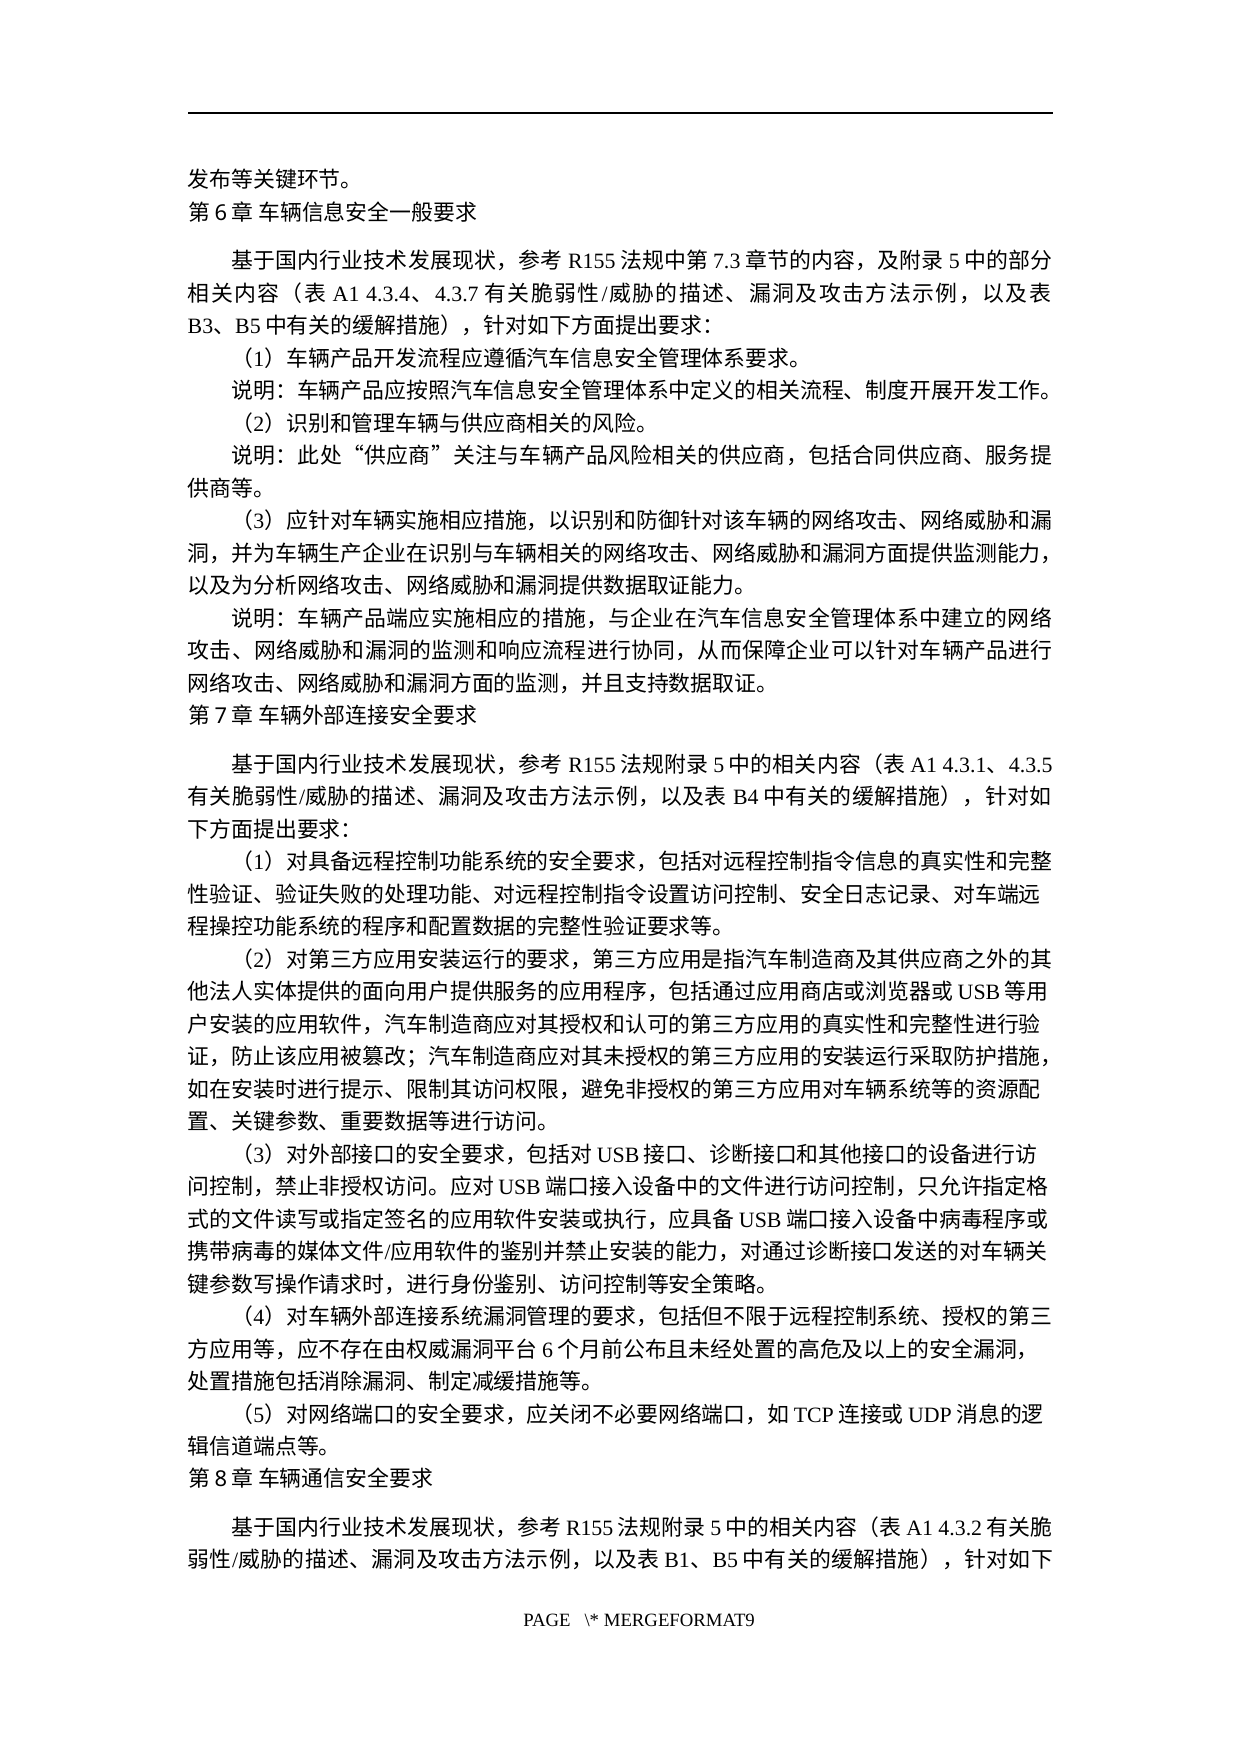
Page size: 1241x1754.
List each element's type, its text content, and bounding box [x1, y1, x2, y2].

list 第7章 车辆外部连接安全要求 [188, 698, 1053, 730]
list 对车辆外部连接系统漏洞管理的要求，包括但不限于远程控制系统、授权的第三方应用等，应不存在由权威漏洞平台6个月前公布且未经处置的高危及以上的安全漏洞，处置措施包括消除漏洞、制定减缓措施等。 [187, 1299, 1053, 1396]
list 对具备远程控制功能系统的安全要求，包括对远程控制指令信息的真实性和完整性验证、验证失败的处理功能、对远程控制指令设置访问控制、安全日志记录、对车端远程操控功能系统的程序和配置数据的完整性验证要求等。 [187, 844, 1053, 941]
text 基于国内行业技术发展现状，参考R155法规中第7.3章节的内容，及附录5中的部分相关内容（表A1 4.3.4、4.3.7有关脆弱性/威胁的描述、漏洞及攻击方法示例，以及表B3、B5中有关的缓解措施），针对如下方面提出要求： [187, 243, 1053, 340]
list 对第三方应用安装运行的要求，第三方应用是指汽车制造商及其供应商之外的其他法人实体提供的面向用户提供服务的应用程序，包括通过应用商店或浏览器或USB等用户安装的应用软件，汽车制造商应对其授权和认可的第三方应用的真实性和完整性进行验证，防止该应用被篡改；汽车制造商应对其未授权的第三方应用的安装运行采取防护措施，如在安装时进行提示、限制其访问权限，避免非授权的第三方应用对车辆系统等的资源配置、关键参数、重要数据等进行访问。 [187, 941, 1053, 1136]
text 说明：车辆产品端应实施相应的措施，与企业在汽车信息安全管理体系中建立的网络攻击、网络威胁和漏洞的监测和响应流程进行协同，从而保障企业可以针对车辆产品进行网络攻击、网络威胁和漏洞方面的监测，并且支持数据取证。 [187, 600, 1053, 698]
text 说明：此处“供应商”关注与车辆产品风险相关的供应商，包括合同供应商、服务提供商等。 [187, 438, 1053, 503]
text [187, 1509, 1053, 1574]
list 车辆产品开发流程应遵循汽车信息安全管理体系要求。 [187, 340, 1053, 373]
list 对外部接口的安全要求，包括对USB接口、诊断接口和其他接口的设备进行访问控制，禁止非授权访问。应对USB端口接入设备中的文件进行访问控制，只允许指定格式的文件读写或指定签名的应用软件安装或执行，应具备USB端口接入设备中病毒程序或携带病毒的媒体文件/应用软件的鉴别并禁止安装的能力，对通过诊断接口发送的对车辆关键参数写操作请求时，进行身份鉴别、访问控制等安全策略。 [187, 1136, 1053, 1299]
list 应针对车辆实施相应措施，以识别和防御针对该车辆的网络攻击、网络威胁和漏洞，并为车辆生产企业在识别与车辆相关的网络攻击、网络威胁和漏洞方面提供监测能力，以及为分析网络攻击、网络威胁和漏洞提供数据取证能力。 [187, 503, 1053, 600]
list 识别和管理车辆与供应商相关的风险。 [187, 405, 1053, 438]
list 第6章 车辆信息安全一般要求 [188, 194, 1053, 227]
list 对网络端口的安全要求，应关闭不必要网络端口，如TCP连接或UDP消息的逻辑信道端点等。 [187, 1396, 1053, 1461]
text 基于国内行业技术发展现状，参考R155法规附录5中的相关内容（表A1 4.3.1、4.3.5有关脆弱性/威胁的描述、漏洞及攻击方法示例，以及表B4中有关的缓解措施），针对如下方面提出要求： [187, 746, 1053, 844]
list 第8章 车辆通信安全要求 [188, 1461, 1053, 1494]
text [187, 162, 1053, 194]
text 说明：车辆产品应按照汽车信息安全管理体系中定义的相关流程、制度开展开发工作。 [187, 373, 1053, 405]
